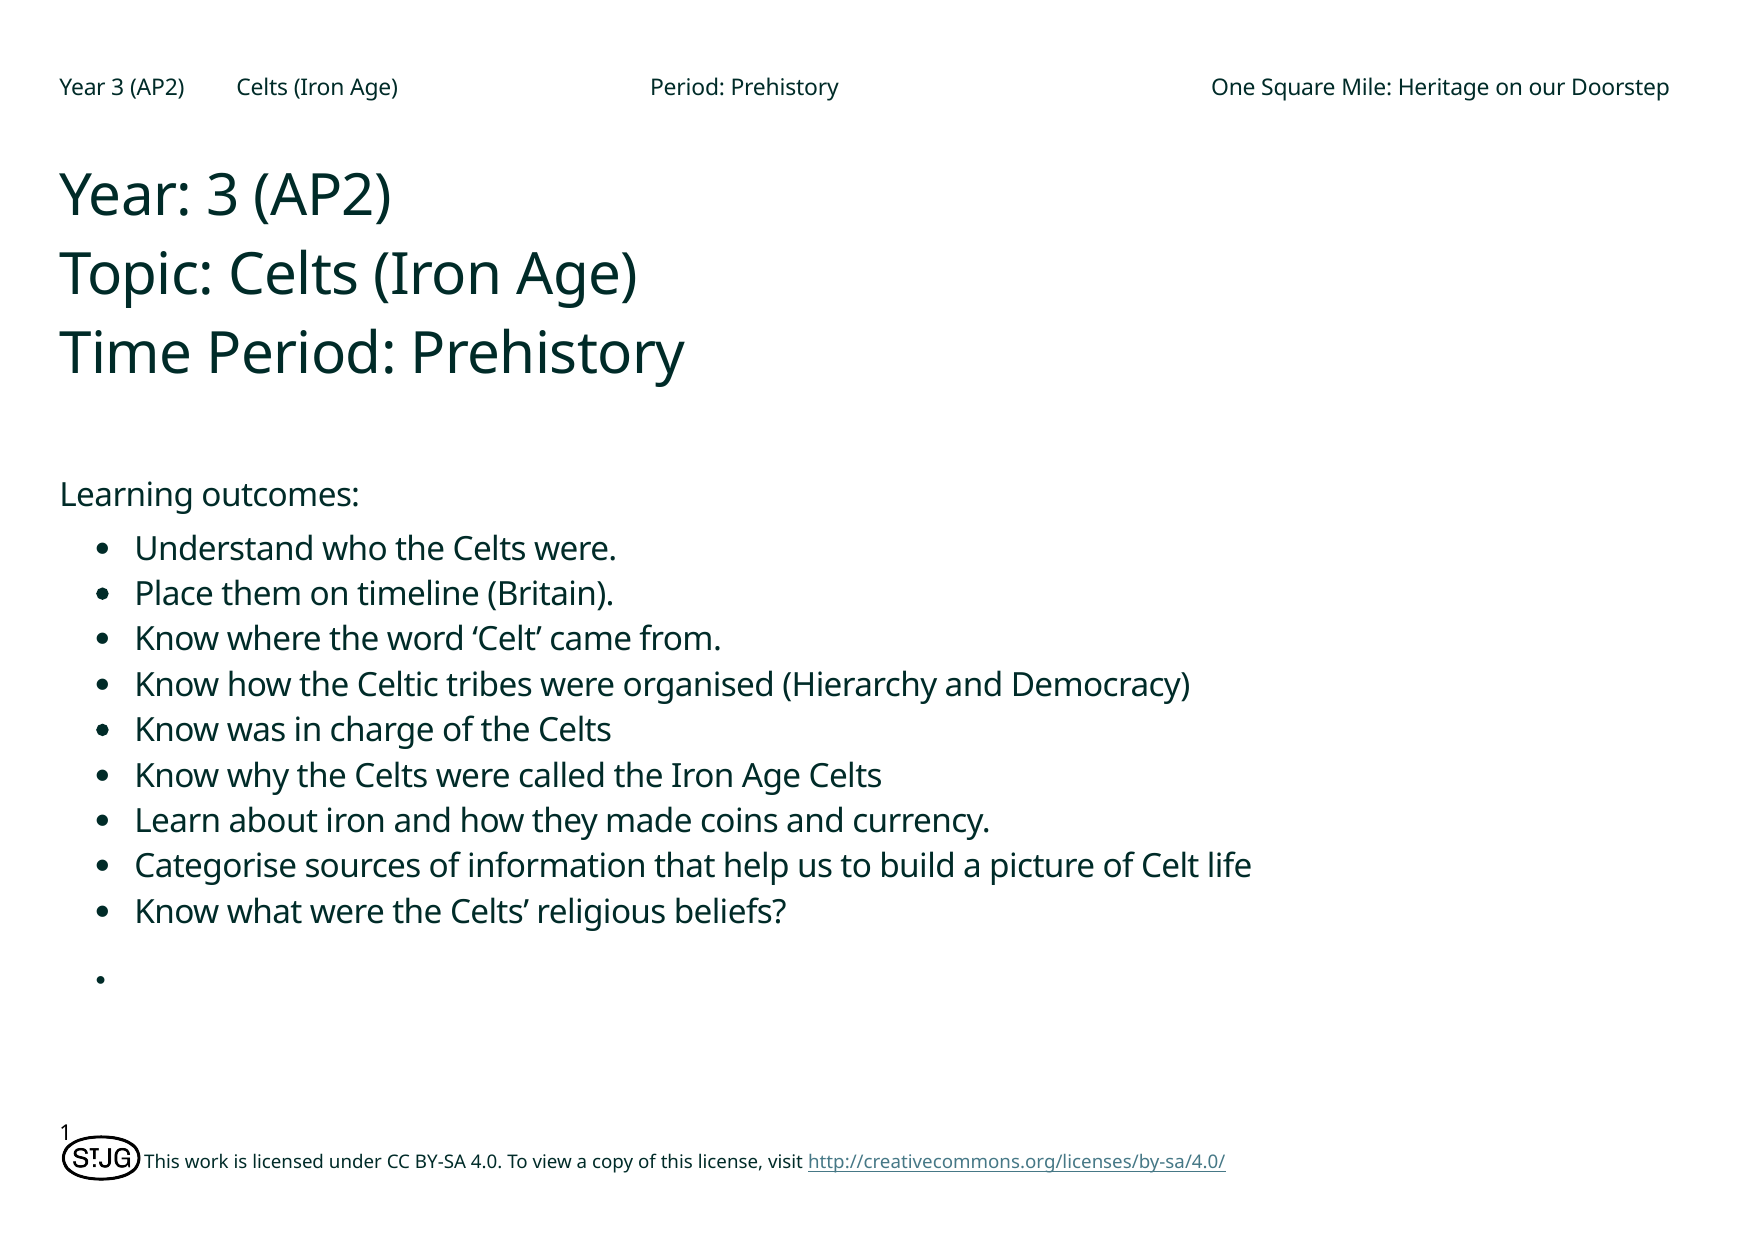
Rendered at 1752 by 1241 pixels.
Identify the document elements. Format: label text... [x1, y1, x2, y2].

title Year: 3 (AP2) [59, 153, 1678, 232]
list Place them on timeline (Britain). [97, 570, 1678, 615]
title Time Period: Prehistory [59, 312, 1678, 391]
title Learning outcomes: [59, 391, 1678, 516]
list Understand who the Celts were. [97, 524, 1678, 570]
title Topic: Celts (Iron Age) [59, 232, 1678, 312]
picture [60, 1132, 143, 1184]
list Know where the word ‘Celt’ came from. [97, 615, 1678, 661]
list Know how the Celtic tribes were organised (Hierarchy and Democracy) [97, 661, 1678, 706]
list Know why the Celts were called the Iron Age Celts [97, 751, 1678, 797]
list Know what were the Celts’ religious beliefs? [97, 888, 1678, 933]
list Learn about iron and how they made coins and currency. [97, 797, 1678, 842]
list Categorise sources of information that help us to build a picture of Celt life [97, 842, 1678, 888]
list Know was in charge of the Celts [97, 706, 1678, 751]
